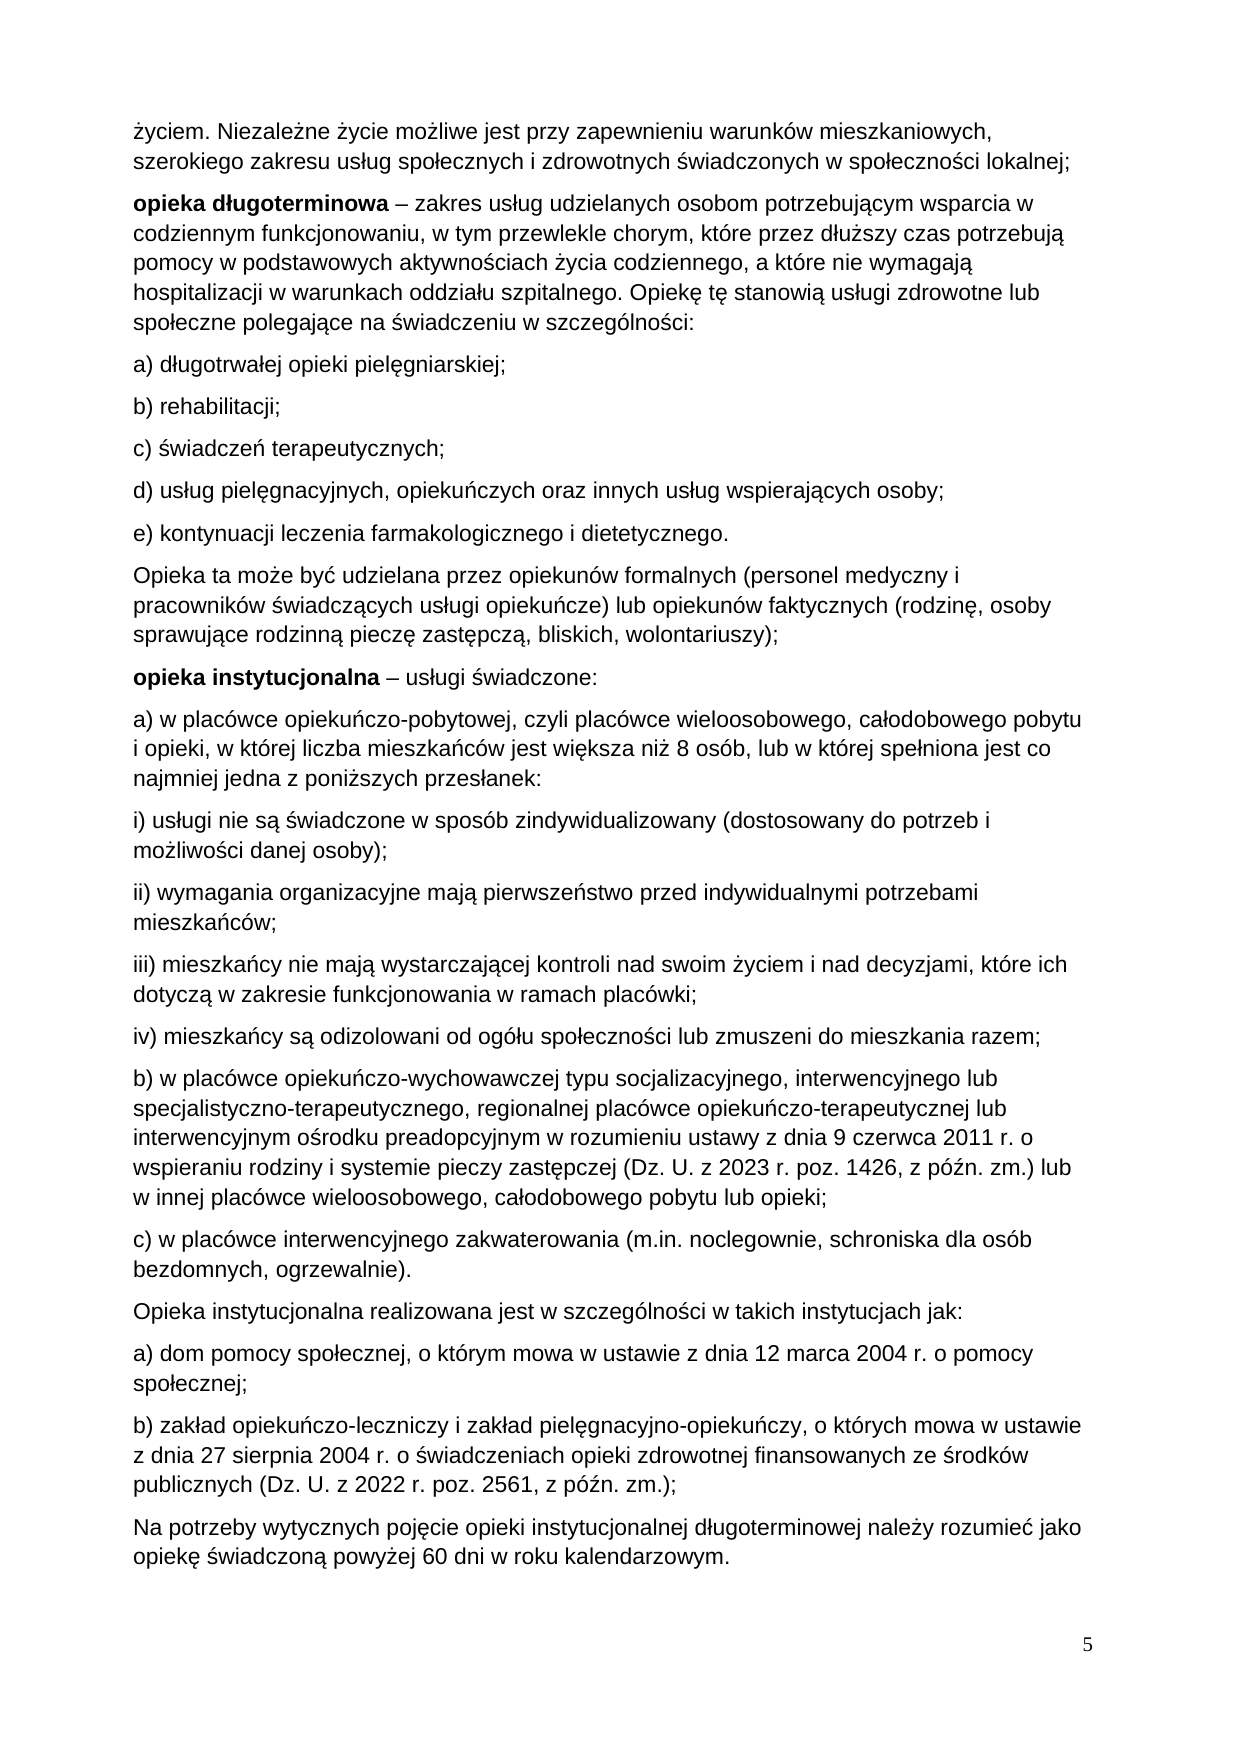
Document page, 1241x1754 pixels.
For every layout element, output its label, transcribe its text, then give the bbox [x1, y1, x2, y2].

text opieka instytucjonalna – usługi świadczone: [133, 663, 1092, 690]
text a) w placówce opiekuńczo-pobytowej, czyli placówce wieloosobowego, całodobowego pobytu i opieki, w której liczba mieszkańców jest większa niż 8 osób, lub w której spełniona jest co najmniej jedna z poniższych przesłanek: [133, 706, 1092, 791]
text d) usług pielęgnacyjnych, opiekuńczych oraz innych usług wspierających osoby; [133, 477, 1092, 504]
text iii) mieszkańcy nie mają wystarczającej kontroli nad swoim życiem i nad decyzjami, które ich dotyczą w zakresie funkcjonowania w ramach placówki; [133, 951, 1092, 1007]
text Na potrzeby wytycznych pojęcie opieki instytucjonalnej długoterminowej należy rozumieć jako opiekę świadczoną powyżej 60 dni w roku kalendarzowym. [133, 1513, 1092, 1569]
text opieka długoterminowa – zakres usług udzielanych osobom potrzebującym wsparcia w codziennym funkcjonowaniu, w tym przewlekle chorym, które przez dłuższy czas potrzebują pomocy w podstawowych aktywnościach życia codziennego, a które nie wymagają hospitalizacji w warunkach oddziału szpitalnego. Opiekę tę stanowią usługi zdrowotne lub społeczne polegające na świadczeniu w szczególności: [133, 190, 1092, 335]
text ii) wymagania organizacyjne mają pierwszeństwo przed indywidualnymi potrzebami mieszkańców; [133, 879, 1092, 935]
text Opieka ta może być udzielana przez opiekunów formalnych (personel medyczny i pracowników świadczących usługi opiekuńcze) lub opiekunów faktycznych (rodzinę, osoby sprawujące rodzinną pieczę zastępczą, bliskich, wolontariuszy); [133, 562, 1092, 648]
text c) świadczeń terapeutycznych; [133, 435, 1092, 462]
text b) w placówce opiekuńczo-wychowawczej typu socjalizacyjnego, interwencyjnego lub specjalistyczno-terapeutycznego, regionalnej placówce opiekuńczo-terapeutycznej lub interwencyjnym ośrodku preadopcyjnym w rozumieniu ustawy z dnia 9 czerwca 2011 r. o wspieraniu rodziny i systemie pieczy zastępczej (Dz. U. z 2023 r. poz. 1426, z późn. zm.) lub w innej placówce wieloosobowego, całodobowego pobytu lub opieki; [133, 1065, 1092, 1210]
text a) długotrwałej opieki pielęgniarskiej; [133, 351, 1092, 377]
text a) dom pomocy społecznej, o którym mowa w ustawie z dnia 12 marca 2004 r. o pomocy społecznej; [133, 1340, 1092, 1396]
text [133, 118, 1092, 174]
text b) rehabilitacji; [133, 393, 1092, 419]
text b) zakład opiekuńczo-leczniczy i zakład pielęgnacyjno-opiekuńczy, o których mowa w ustawie z dnia 27 sierpnia 2004 r. o świadczeniach opieki zdrowotnej finansowanych ze środków publicznych (Dz. U. z 2022 r. poz. 2561, z późn. zm.); [133, 1412, 1092, 1498]
text c) w placówce interwencyjnego zakwaterowania (m.in. noclegownie, schroniska dla osób bezdomnych, ogrzewalnie). [133, 1226, 1092, 1282]
text Opieka instytucjonalna realizowana jest w szczególności w takich instytucjach jak: [133, 1298, 1092, 1324]
text iv) mieszkańcy są odizolowani od ogółu społeczności lub zmuszeni do mieszkania razem; [133, 1023, 1092, 1049]
text e) kontynuacji leczenia farmakologicznego i dietetycznego. [133, 520, 1092, 546]
text i) usługi nie są świadczone w sposób zindywidualizowany (dostosowany do potrzeb i możliwości danej osoby); [133, 807, 1092, 863]
